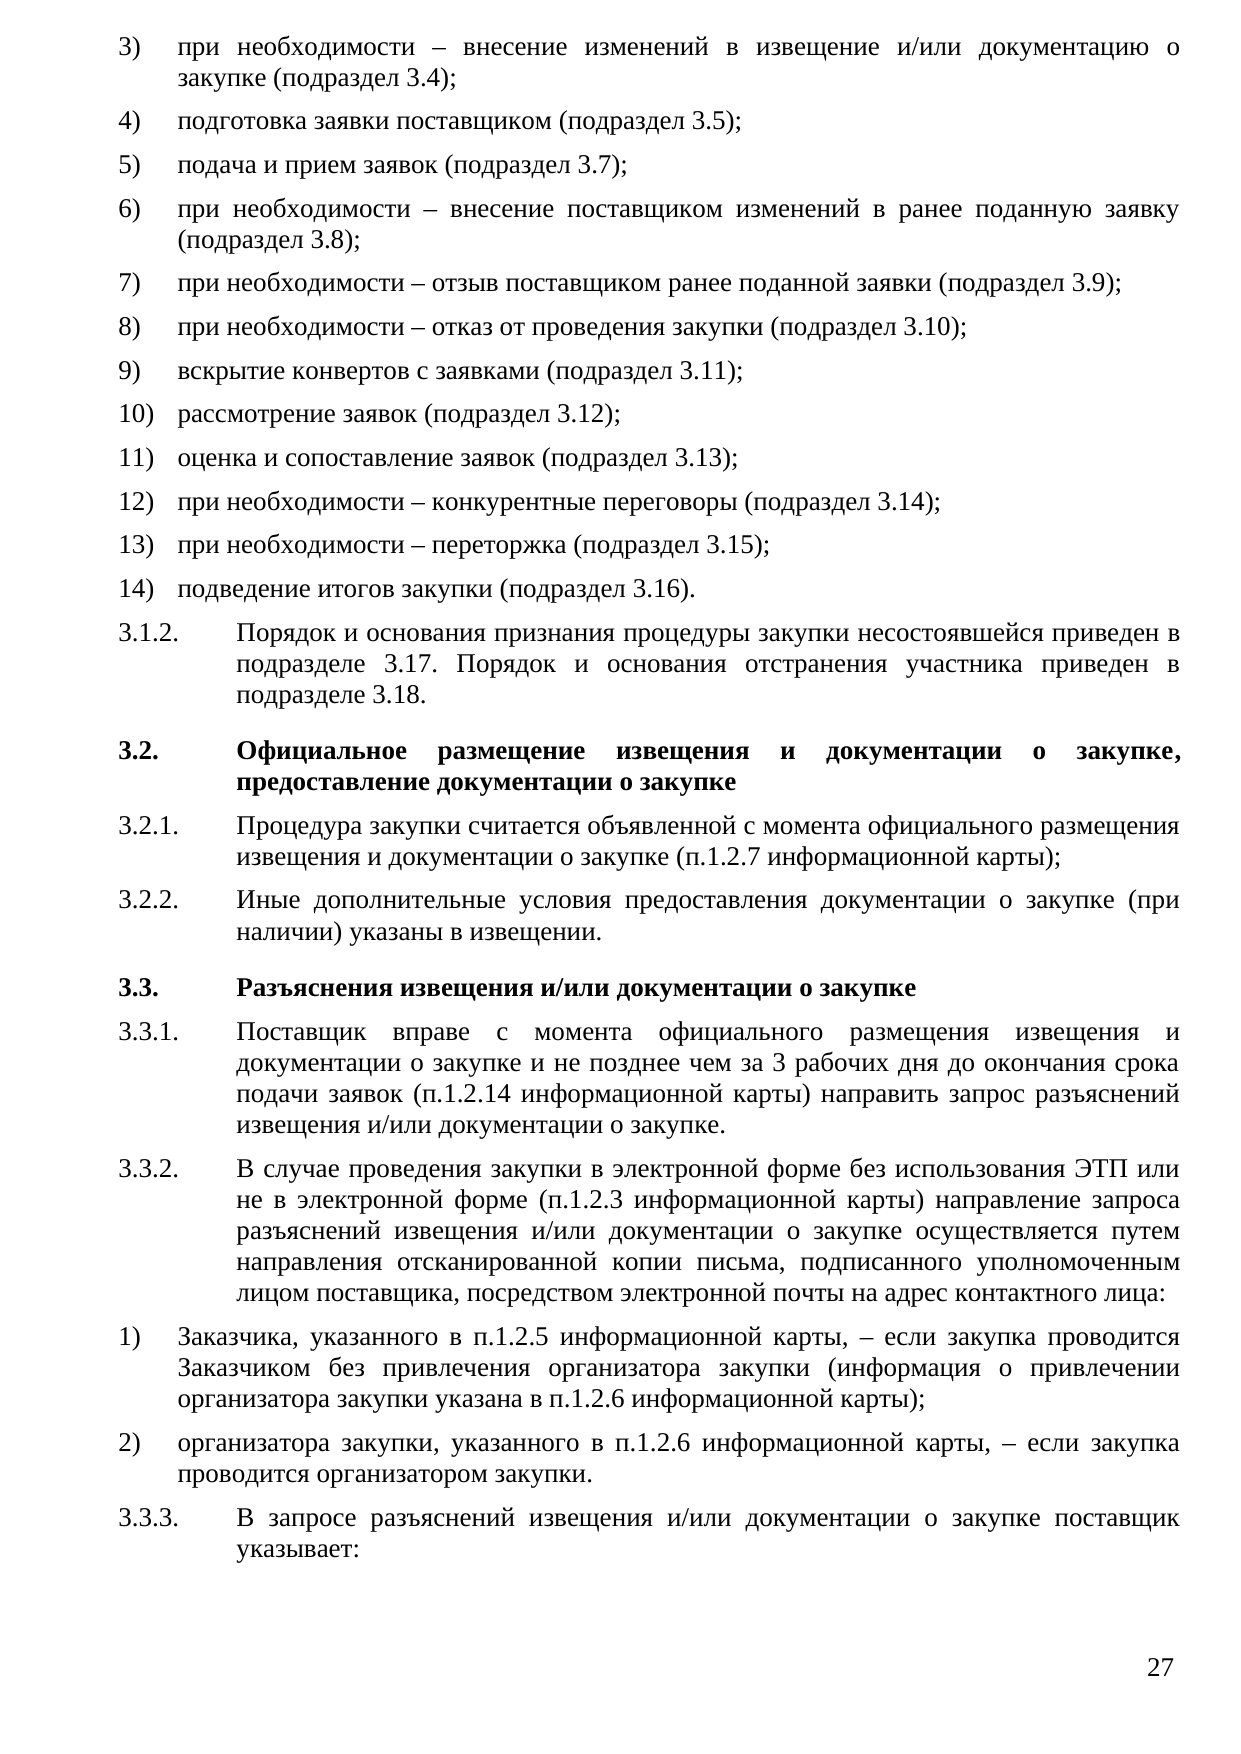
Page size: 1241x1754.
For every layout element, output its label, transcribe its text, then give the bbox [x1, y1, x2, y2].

text рассмотрение заявок (подраздел 3.12); [118, 397, 1181, 428]
text Заказчика, указанного в п.1.2.5 информационной карты, – если закупка проводится Заказчиком без привлечения организатора закупки (информация о привлечении организатора закупки указана в п.1.2.6 информационной карты); [118, 1320, 1181, 1413]
text подготовка заявки поставщиком (подраздел 3.5); [118, 104, 1181, 136]
text при необходимости – конкурентные переговоры (подраздел 3.14); [118, 485, 1181, 516]
text Разъяснения извещения и/или документации о закупке [118, 971, 1181, 1002]
text Официальное размещение извещения и документации о закупке, предоставление документации о закупке [118, 734, 1181, 796]
text организатора закупки, указанного в п.1.2.6 информационной карты, – если закупка проводится организатором закупки. [118, 1426, 1181, 1488]
text В случае проведения закупки в электронной форме без использования ЭТП или не в электронной форме (п.1.2.3 информационной карты) направление запроса разъяснений извещения и/или документации о закупке осуществляется путем направления отсканированной копии письма, подписанного уполномоченным лицом поставщика, посредством электронной почты на адрес контактного лица: [118, 1152, 1181, 1307]
text Порядок и основания признания процедуры закупки несостоявшейся приведен в подразделе 3.17. Порядок и основания отстранения участника приведен в подразделе 3.18. [118, 616, 1181, 709]
text В запросе разъяснений извещения и/или документации о закупке поставщик указывает: [118, 1501, 1181, 1563]
text при необходимости – отказ от проведения закупки (подраздел 3.10); [118, 310, 1181, 341]
text при необходимости – отзыв поставщиком ранее поданной заявки (подраздел 3.9); [118, 266, 1181, 298]
text подведение итогов закупки (подраздел 3.16). [118, 572, 1181, 603]
text вскрытие конвертов с заявками (подраздел 3.11); [118, 354, 1181, 385]
text подача и прием заявок (подраздел 3.7); [118, 148, 1181, 179]
text Поставщик вправе с момента официального размещения извещения и документации о закупке и не позднее чем за 3 рабочих дня до окончания срока подачи заявок (п.1.2.14 информационной карты) направить запрос разъяснений извещения и/или документации о закупке. [118, 1014, 1181, 1139]
text Процедура закупки считается объявленной с момента официального размещения извещения и документации о закупке (п.1.2.7 информационной карты); [118, 809, 1181, 871]
text оценка и сопоставление заявок (подраздел 3.13); [118, 441, 1181, 472]
text при необходимости – внесение поставщиком изменений в ранее поданную заявку (подраздел 3.8); [118, 192, 1181, 254]
text при необходимости – внесение изменений в извещение и/или документацию о закупке (подраздел 3.4); [118, 29, 1181, 92]
text при необходимости – переторжка (подраздел 3.15); [118, 528, 1181, 559]
text Иные дополнительные условия предоставления документации о закупке (при наличии) указаны в извещении. [118, 884, 1181, 946]
